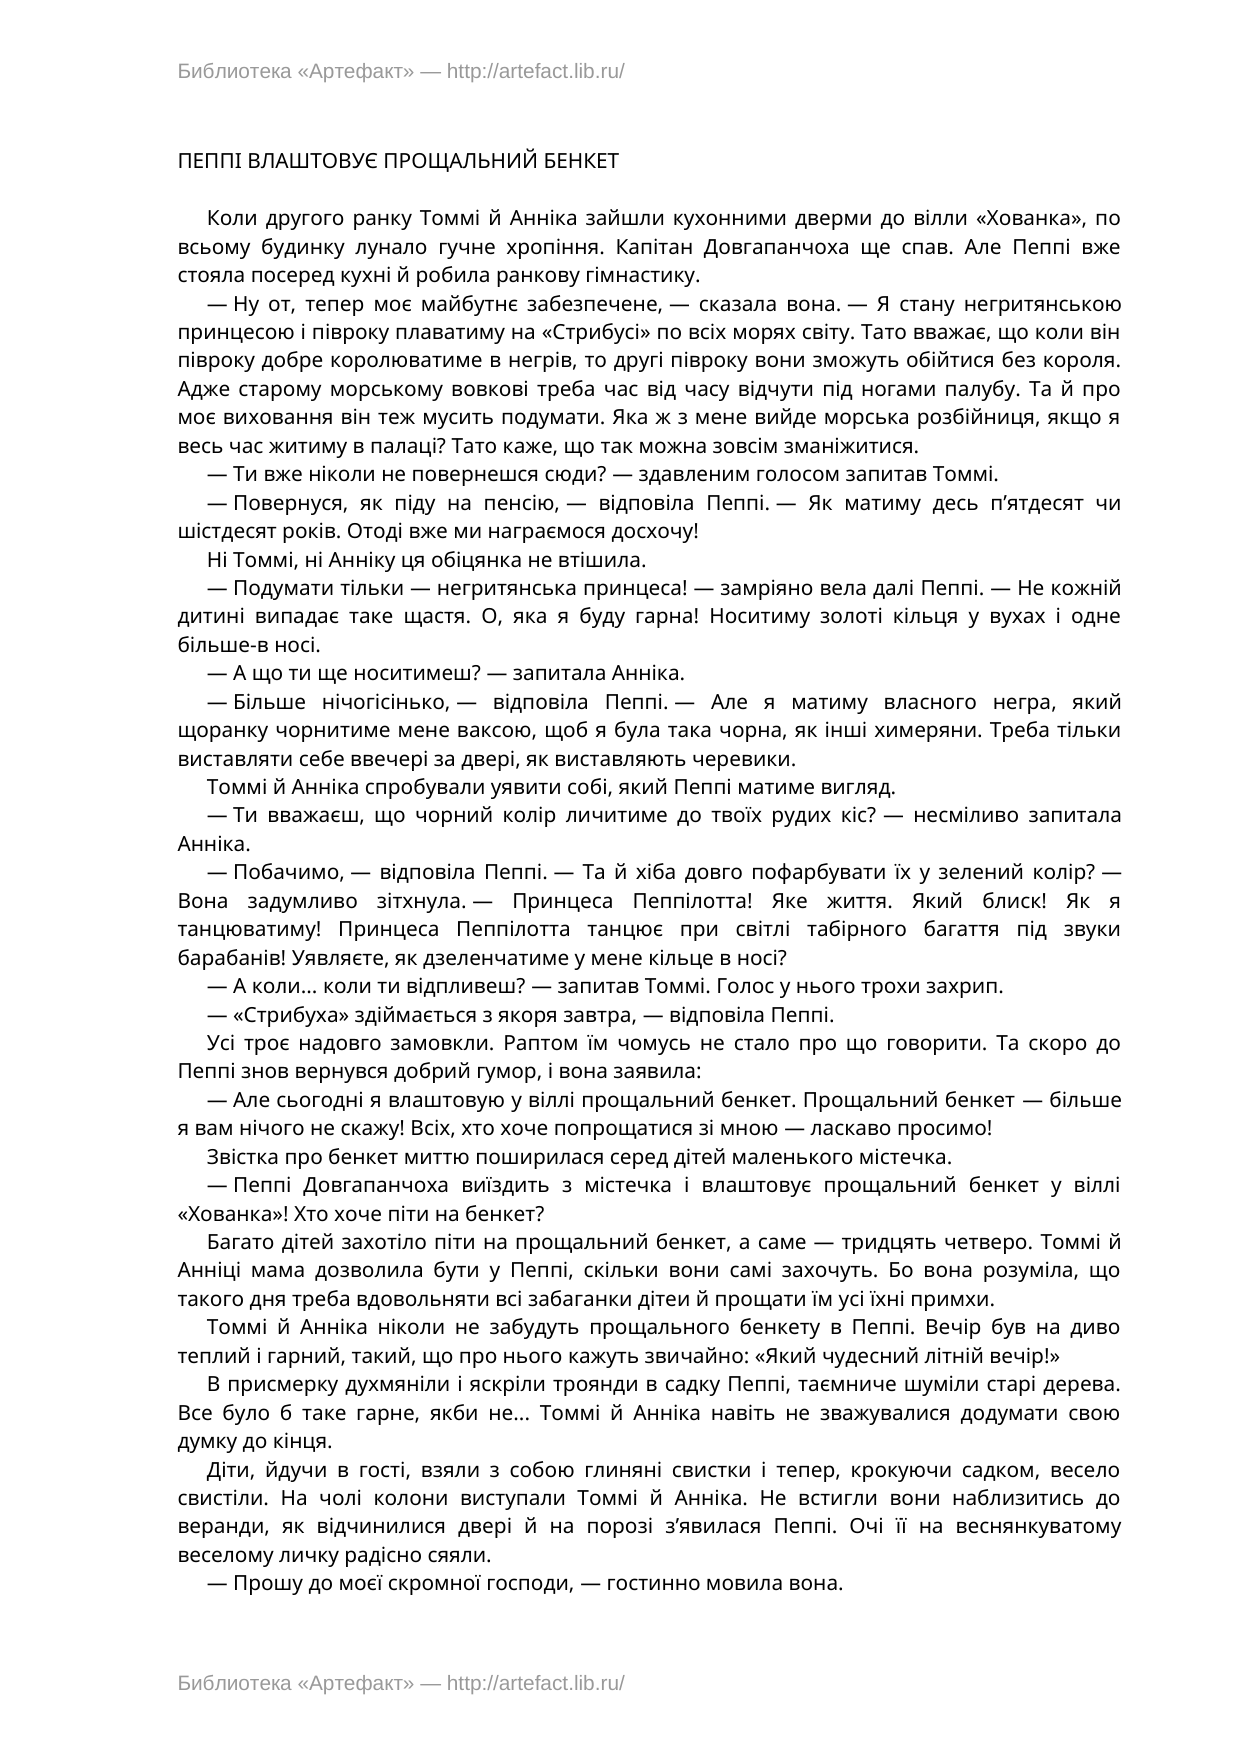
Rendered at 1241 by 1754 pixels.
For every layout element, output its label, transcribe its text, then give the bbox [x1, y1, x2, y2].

text — «Стрибуха» здіймається з якоря завтра, — відповіла Пеппі. [177, 1000, 1122, 1028]
text Томмі й Анніка ніколи не забудуть прощального бенкету в Пеппі. Вечір був на диво теплий і гарний, такий, що про нього кажуть звичайно: «Який чудесний літній вечір!» [177, 1312, 1122, 1369]
text ПЕППІ ВЛАШТОВУЄ ПРОЩАЛЬНИЙ БЕНКЕТ [177, 147, 1122, 175]
text — А коли... коли ти відпливеш? — запитав Томмі. Голос у нього трохи захрип. [177, 971, 1122, 1000]
text — Побачимо, — відповіла Пеппі. — Та й хіба довго пофарбувати їх у зелений колір? — Вона задумливо зітхнула. — Принцеса Пеппілотта! Яке життя. Який блиск! Як я танцюватиму! Принцеса Пеппілотта танцює при світлі табірного багаття під звуки барабанів! Уявляєте, як дзеленчатиме у мене кільце в носі? [177, 857, 1122, 971]
text — Ти вважаєш, що чорний колір личитиме до твоїх рудих кіс? — несміливо запитала Анніка. [177, 801, 1122, 857]
text — Пеппі Довгапанчоха виїздить з містечка і влаштовує прощальний бенкет у віллі «Хованка»! Хто хоче піти на бенкет? [177, 1170, 1122, 1227]
text Томмі й Анніка спробували уявити собі, який Пеппі матиме вигляд. [177, 772, 1122, 801]
text Багато дітей захотіло піти на прощальний бенкет, а саме — тридцять четверо. Томмі й Анніці мама дозволила бути у Пеппі, скільки вони самі захочуть. Бо вона розуміла, що такого дня треба вдовольняти всі забаганки дітеи й прощати їм усі їхні примхи. [177, 1227, 1122, 1312]
text Коли другого ранку Томмі й Анніка зайшли кухонними дверми до вілли «Хованка», по всьому будинку лунало гучне хропіння. Капітан Довгапанчоха ще спав. Але Пеппі вже стояла посеред кухні й робила ранкову гімнастику. [177, 203, 1122, 289]
text Усі троє надовго замовкли. Раптом їм чомусь не стало про що говорити. Та скоро до Пеппі знов вернувся добрий гумор, і вона заявила: [177, 1028, 1122, 1085]
text — Ну от, тепер моє майбутнє забезпечене, — сказала вона. — Я стану негритянською принцесою і півроку плаватиму на «Стрибусі» по всіх морях світу. Тато вважає, що коли він півроку добре королюватиме в негрів, то другі півроку вони зможуть обійтися без короля. Адже старому морському вовкові треба час від часу відчути під ногами палубу. Та й про моє виховання він теж мусить подумати. Яка ж з мене вийде морська розбійниця, якщо я весь час житиму в палаці? Тато каже, що так можна зовсім зманіжитися. [177, 289, 1122, 459]
text Діти, йдучи в гості, взяли з собою глиняні свистки і тепер, крокуючи садком, весело свистіли. На чолі колони виступали Томмі й Анніка. Не встигли вони наблизитись до веранди, як відчинилися двері й на порозі з’явилася Пеппі. Очі її на веснянкуватому веселому личку радісно сяяли. [177, 1455, 1122, 1568]
text — А що ти ще носитимеш? — запитала Анніка. [177, 658, 1122, 687]
text — Але сьогодні я влаштовую у віллі прощальний бенкет. Прощальний бенкет — більше я вам нічого не скажу! Всіх, хто хоче попрощатися зі мною — ласкаво просимо! [177, 1085, 1122, 1142]
text — Більше нічогісінько, — відповіла Пеппі. — Але я матиму власного негра, який щоранку чорнитиме мене ваксою, щоб я була така чорна, як інші химеряни. Треба тільки виставляти себе ввечері за двері, як виставляють черевики. [177, 687, 1122, 772]
text — Подумати тільки — негритянська принцеса! — замріяно вела далі Пеппі. — Не кожній дитині випадає таке щастя. О, яка я буду гарна! Носитиму золоті кільця у вухах і одне більше-в носі. [177, 573, 1122, 658]
text В присмерку духмяніли і яскріли троянди в садку Пеппі, таємниче шуміли старі дерева. Все було б таке гарне, якби не... Томмі й Анніка навіть не зважувалися додумати свою думку до кінця. [177, 1369, 1122, 1455]
text Звістка про бенкет миттю поширилася серед дітей маленького містечка. [177, 1142, 1122, 1170]
text — Прошу до моєї скромної господи, — гостинно мовила вона. [177, 1568, 1122, 1597]
text Ні Томмі, ні Анніку ця обіцянка не втішила. [177, 545, 1122, 573]
text — Повернуся, як піду на пенсію, — відповіла Пеппі. — Як матиму десь п’ятдесят чи шістдесят років. Отоді вже ми награємося досхочу! [177, 488, 1122, 545]
text — Ти вже ніколи не повернешся сюди? — здавленим голосом запитав Томмі. [177, 459, 1122, 488]
